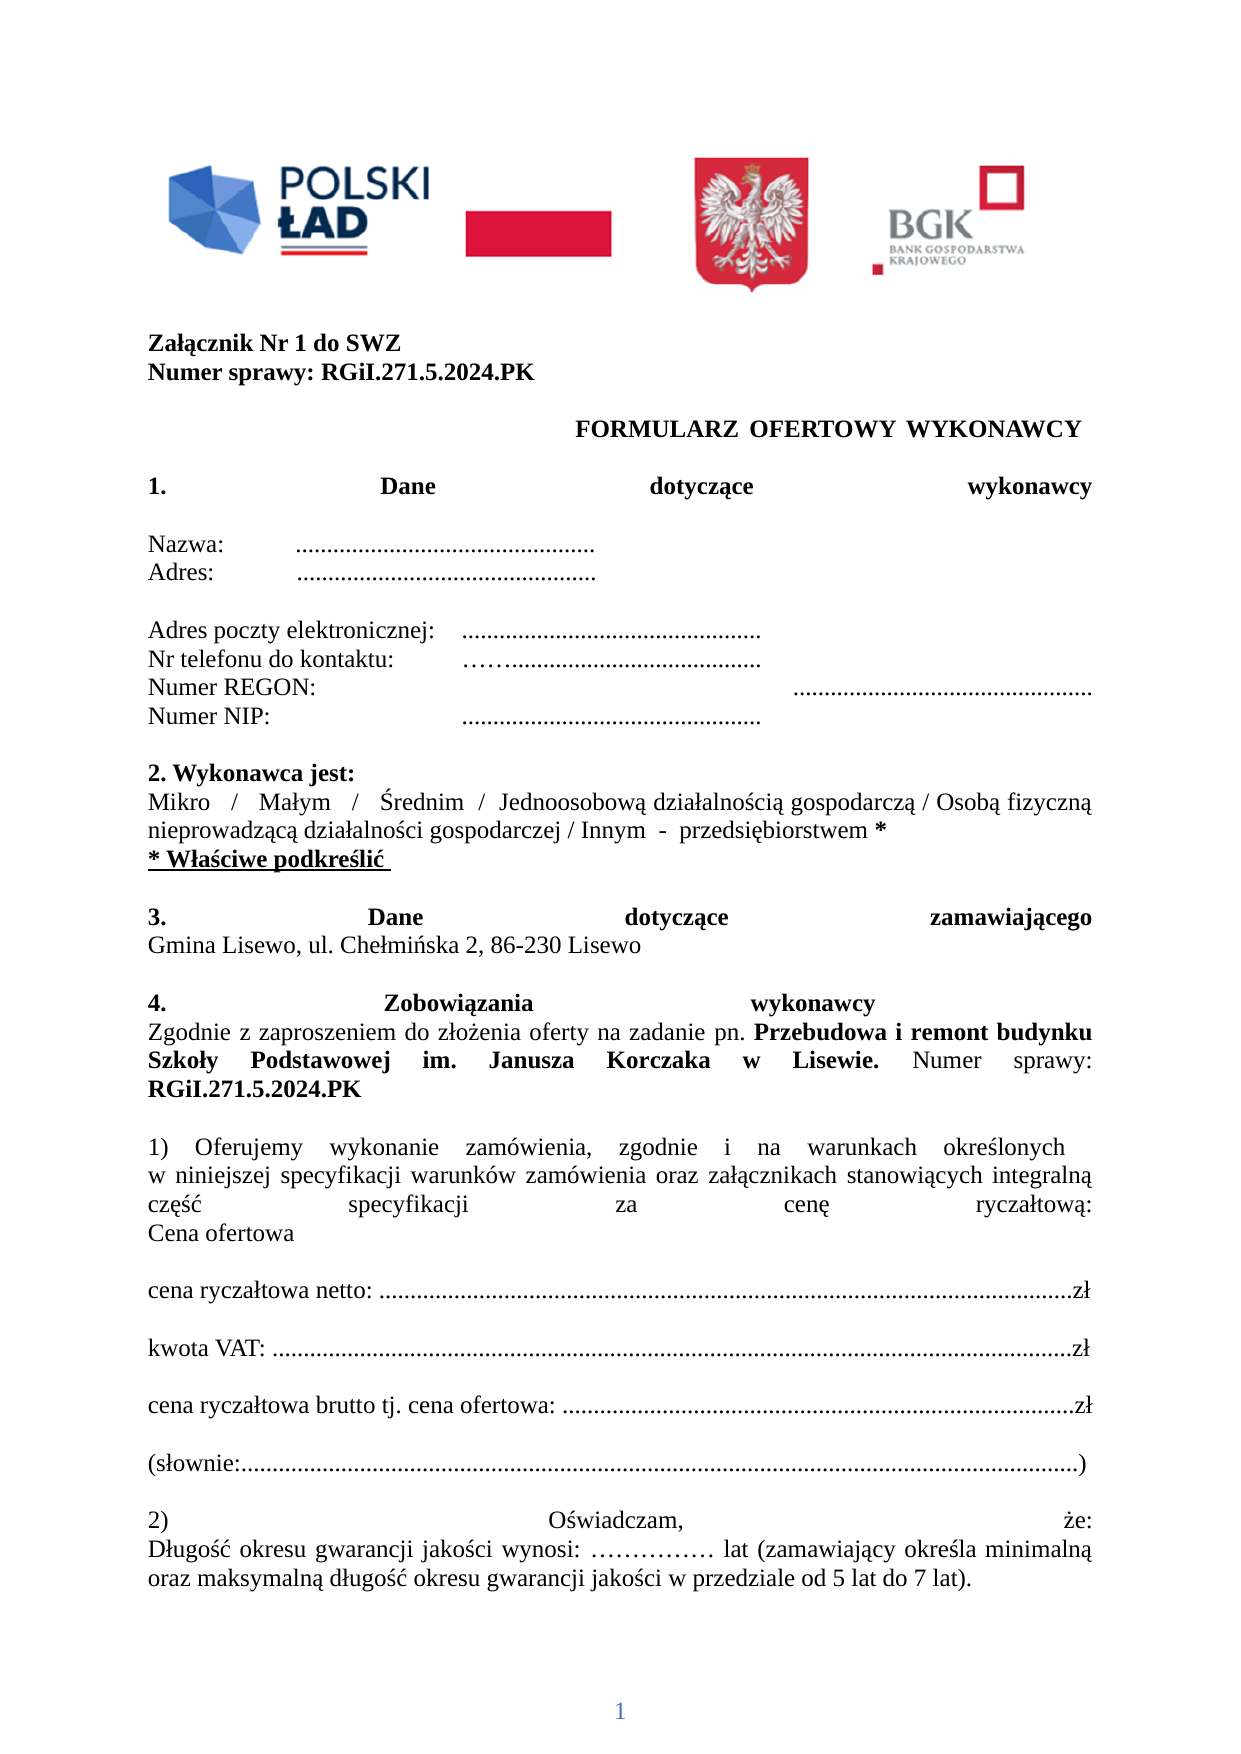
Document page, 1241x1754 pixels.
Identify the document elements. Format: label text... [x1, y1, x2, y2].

text cena ryczałtowa brutto tj. cena ofertowa: ..................................................................................zł [148, 1391, 1093, 1419]
text cena ryczałtowa netto: ...............................................................................................................zł [148, 1276, 1093, 1304]
text FORMULARZ OFERTOWY WYKONAWCY [148, 414, 1093, 471]
text Mikro / Małym / Średnim / Jednoosobową działalnością gospodarczą / Osobą fizyczną nieprowadzącą działalności gospodarczej / Innym - przedsiębiorstwem * [148, 787, 1093, 844]
text Numer sprawy: RGiI.271.5.2024.PK [148, 357, 1093, 386]
text 2. Wykonawca jest: [148, 758, 1093, 787]
text 3. Dane dotyczące zamawiającego Gmina Lisewo, ul. Chełmińska 2, 86-230 Lisewo [148, 902, 1093, 959]
text Załącznik Nr 1 do SWZ [148, 328, 1093, 357]
text 2) Oświadczam, że: Długość okresu gwarancji jakości wynosi: …………… lat (zamawiający określa minimalną oraz maksymalną długość okresu gwarancji jakości w przedziale od 5 lat do 7 lat). [148, 1506, 1093, 1592]
text 1. Dane dotyczące wykonawcy Nazwa: ................................................ Adres: ................................................ [148, 471, 1093, 615]
text * Właściwe podkreślić [148, 844, 1093, 873]
text 4. Zobowiązania wykonawcy Zgodnie z zaproszeniem do złożenia oferty na zadanie pn. Przebudowa i remont budynku Szkoły Podstawowej im. Janusza Korczaka w Lisewie. Numer sprawy: RGiI.271.5.2024.PK [148, 988, 1093, 1103]
text Adres poczty elektronicznej: ................................................ Nr telefonu do kontaktu: ……........................................ Numer REGON: ................................................ Numer NIP: ................................................ [148, 615, 1093, 758]
text 1) Oferujemy wykonanie zamówienia, zgodnie i na warunkach określonych w niniejszej specyfikacji warunków zamówienia oraz załącznikach stanowiących integralną część specyfikacji za cenę ryczałtową: Cena ofertowa [148, 1132, 1093, 1247]
picture [147, 132, 1053, 300]
text kwota VAT: ................................................................................................................................zł [148, 1333, 1093, 1362]
text (słownie:......................................................................................................................................) [148, 1448, 1093, 1477]
